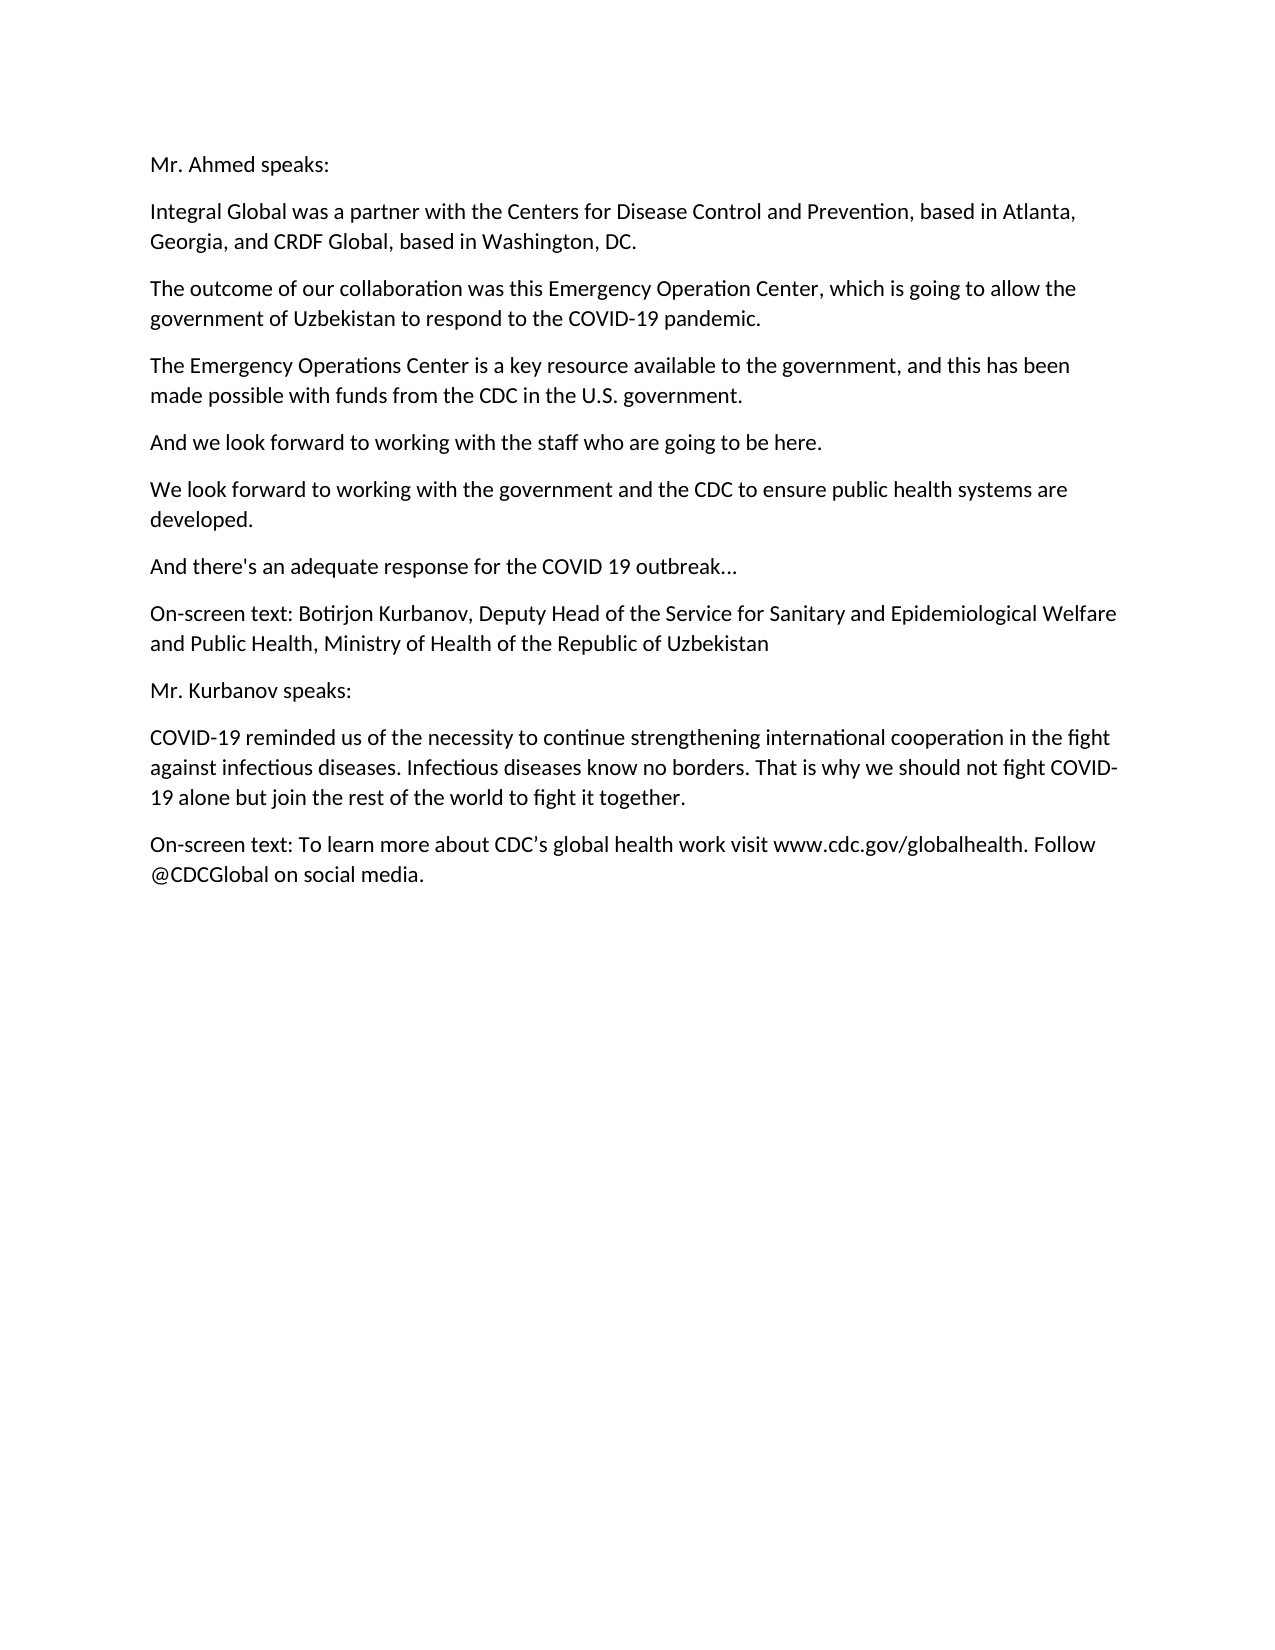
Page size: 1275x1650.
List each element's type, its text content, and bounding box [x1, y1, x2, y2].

text The outcome of our collaboration was this Emergency Operation Center, which is going to allow the government of Uzbekistan to respond to the COVID-19 pandemic. [150, 274, 1125, 332]
text Mr. Kurbanov speaks: [150, 676, 1125, 704]
text And there's an adequate response for the COVID 19 outbreak... [150, 552, 1125, 580]
text COVID-19 reminded us of the necessity to continue strengthening international cooperation in the fight against infectious diseases. Infectious diseases know no borders. That is why we should not fight COVID-19 alone but join the rest of the world to fight it together. [150, 723, 1125, 811]
text And we look forward to working with the staff who are going to be here. [150, 428, 1125, 456]
text The Emergency Operations Center is a key resource available to the government, and this has been made possible with funds from the CDC in the U.S. government. [150, 351, 1125, 409]
text We look forward to working with the government and the CDC to ensure public health systems are developed. [150, 475, 1125, 533]
text Integral Global was a partner with the Centers for Disease Control and Prevention, based in Atlanta, Georgia, and CRDF Global, based in Washington, DC. [150, 197, 1125, 255]
text On-screen text: Botirjon Kurbanov, Deputy Head of the Service for Sanitary and Epidemiological Welfare and Public Health, Ministry of Health of the Republic of Uzbekistan [150, 599, 1125, 657]
text Mr. Ahmed speaks: [150, 150, 1125, 178]
text On-screen text: To learn more about CDC’s global health work visit www.cdc.gov/globalhealth. Follow @CDCGlobal on social media. [150, 830, 1125, 888]
